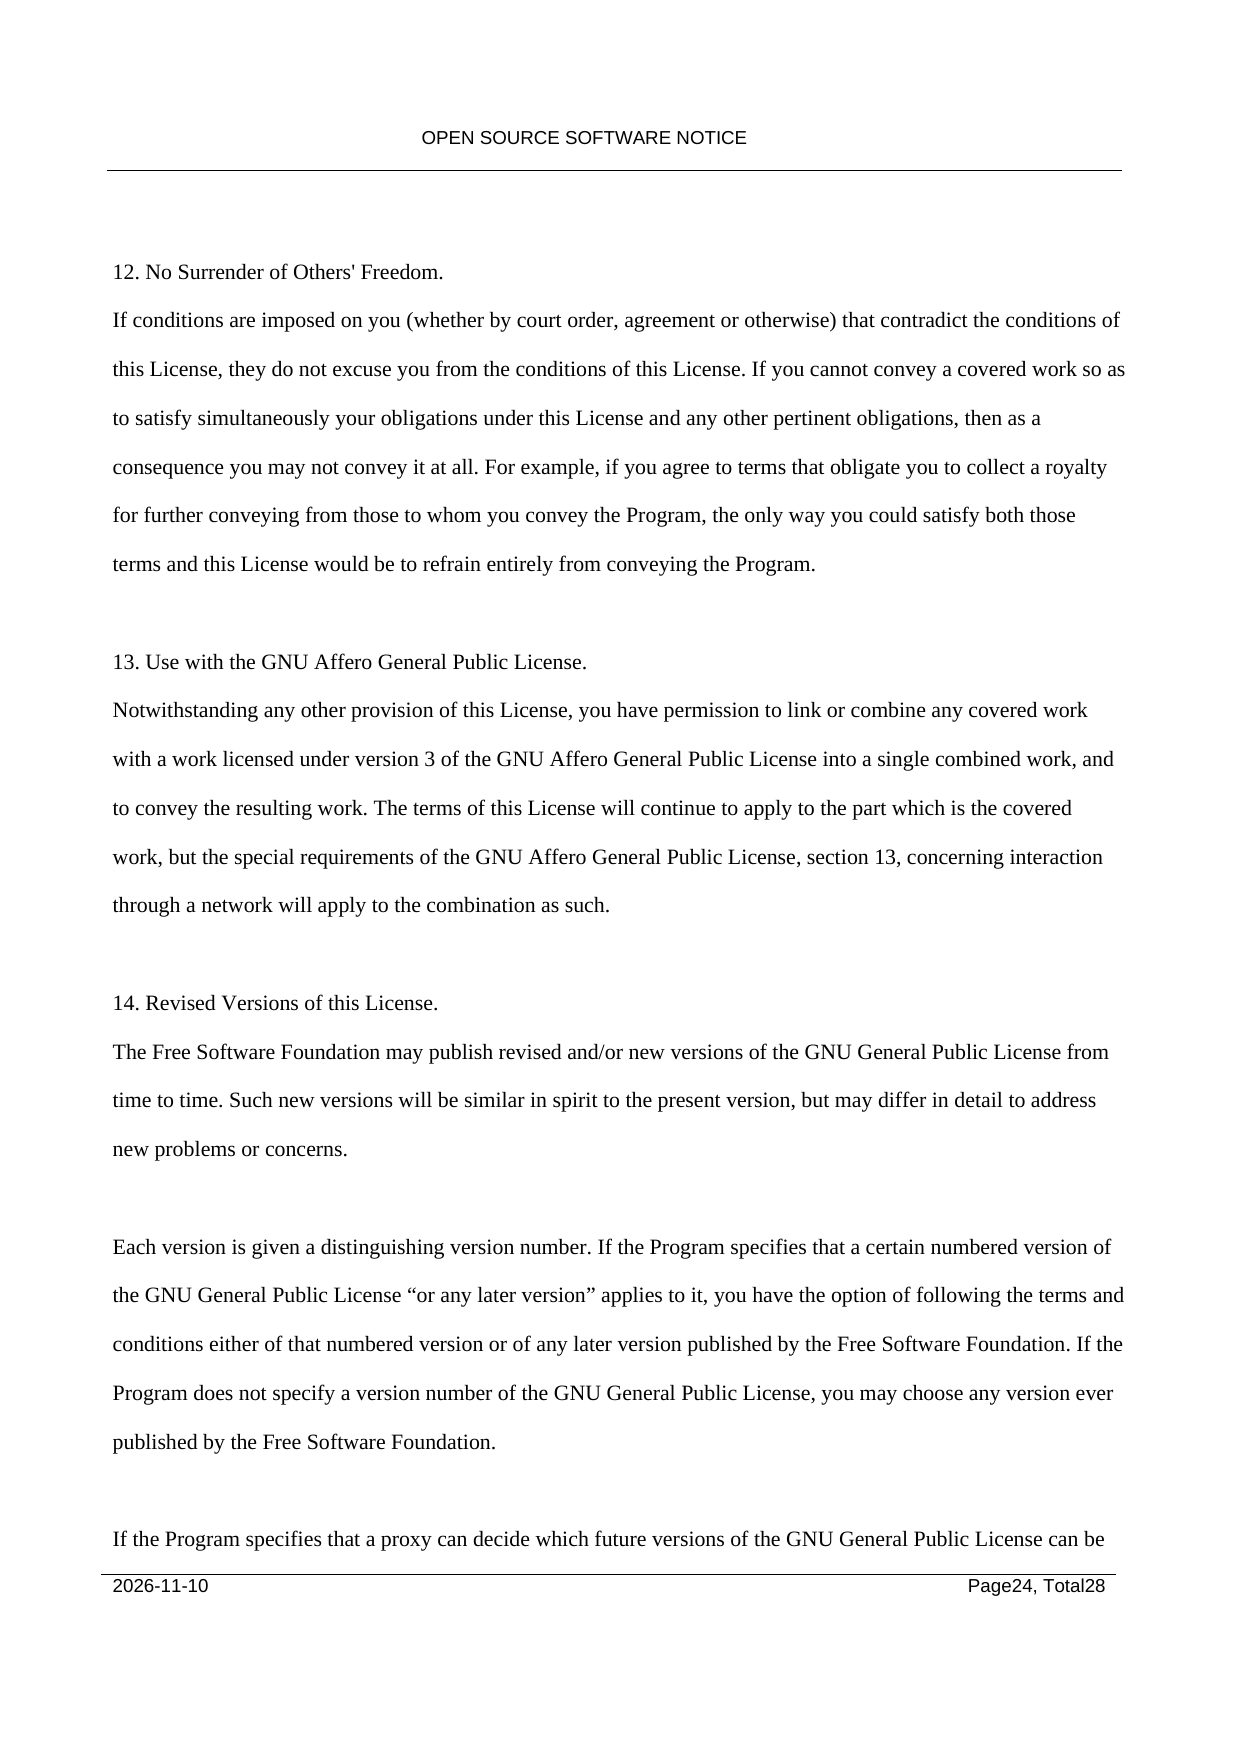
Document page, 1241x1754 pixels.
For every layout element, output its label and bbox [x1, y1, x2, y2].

text [112, 206, 1128, 1555]
